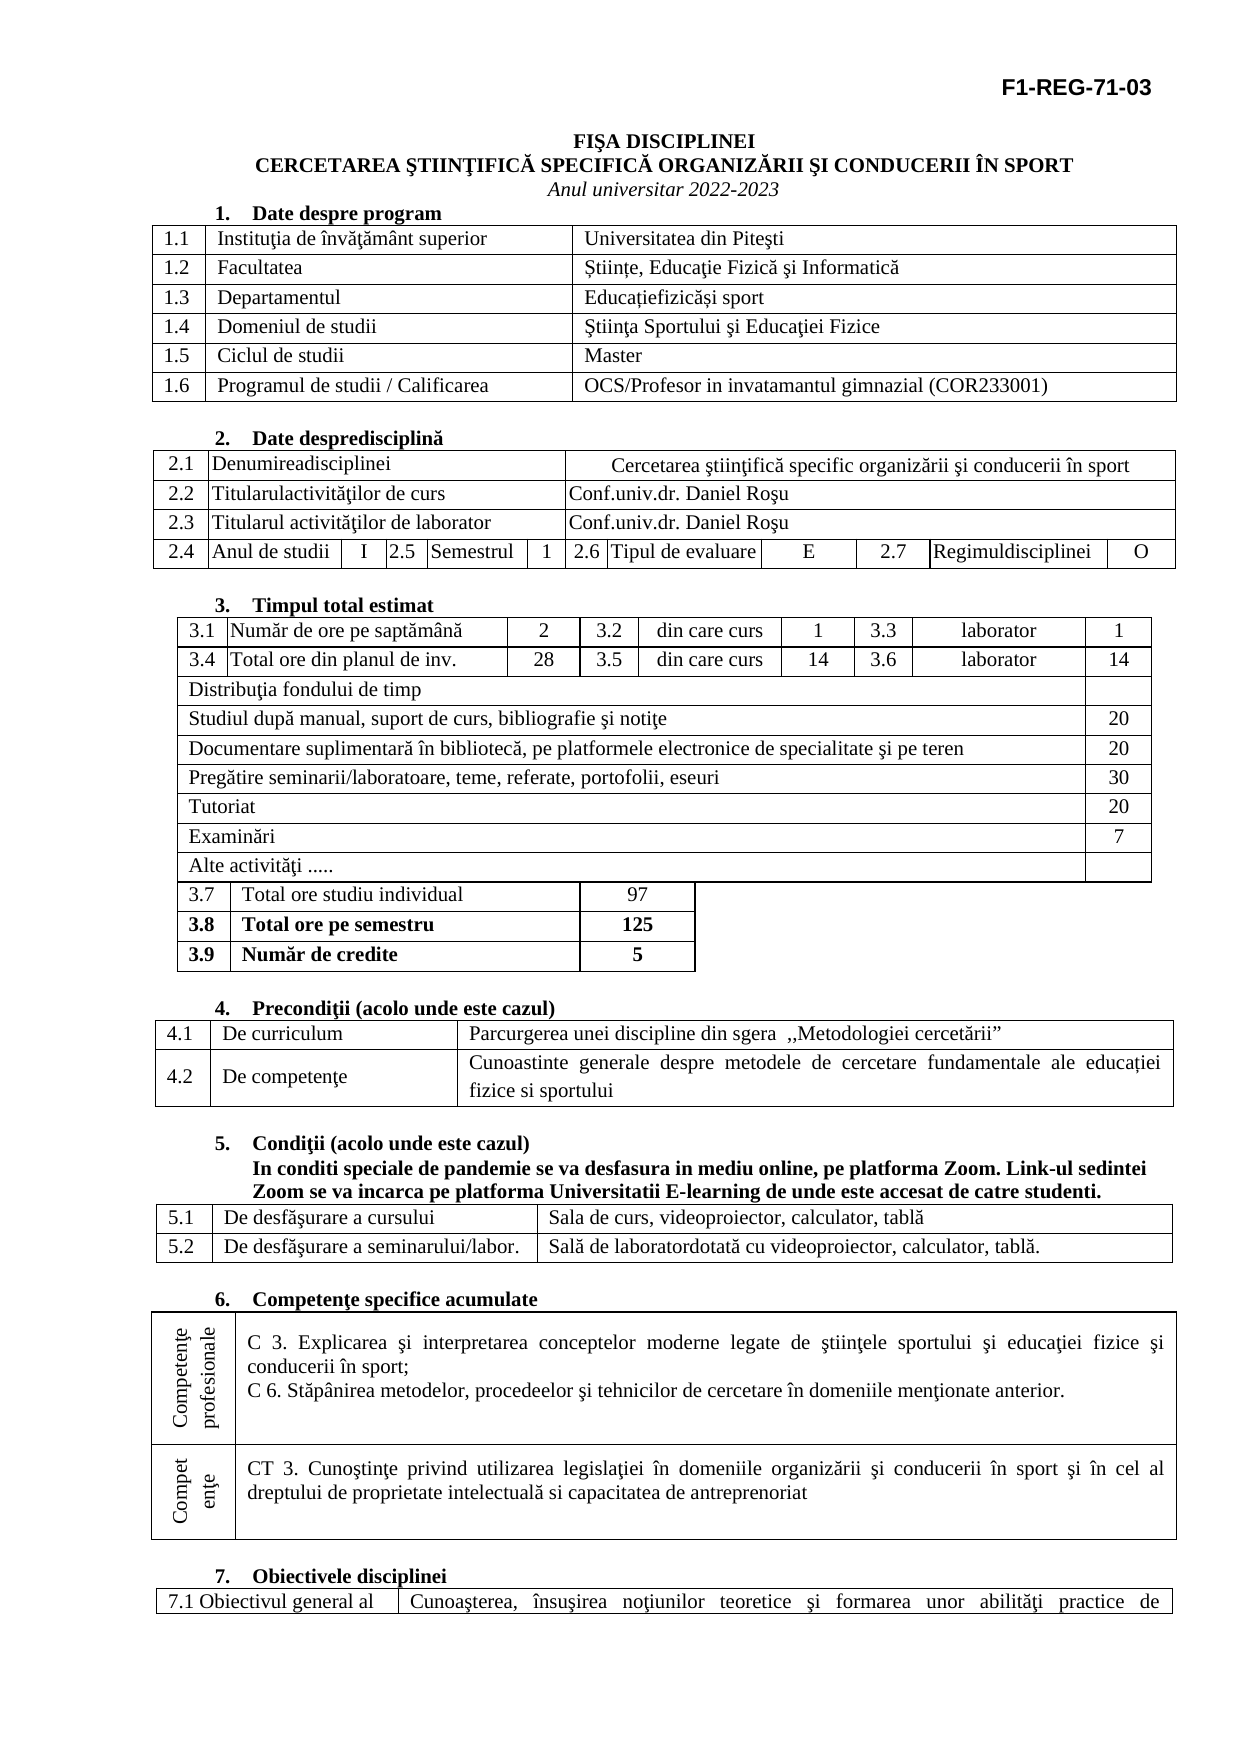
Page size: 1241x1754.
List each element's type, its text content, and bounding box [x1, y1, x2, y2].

table_cell 7 [1086, 824, 1151, 852]
table_cell Conf.univ.dr. Daniel Roşu [566, 481, 1175, 509]
table_cell 2.6 [566, 540, 607, 568]
table_cell Ciclul de studii [206, 344, 572, 372]
table_cell 1.2 [153, 255, 205, 284]
text FIŞA DISCIPLINEI [177, 129, 1152, 153]
text CERCETAREA ŞTIINŢIFICĂ SPECIFICĂ ORGANIZĂRII ŞI CONDUCERII ÎN SPORT [177, 153, 1152, 177]
table_cell 1.3 [153, 285, 205, 313]
table_cell Anul de studii [209, 540, 341, 568]
table_cell Facultatea [206, 255, 572, 284]
table_header Parcurgerea unei discipline din sgera ,,Metodologiei cercetării” [458, 1021, 1173, 1049]
table_cell I [342, 540, 386, 568]
table_cell Cunoastinte generale despre metodele de cercetare fundamentale ale educației fizice si sportului [458, 1050, 1173, 1106]
table_cell 3.6 [855, 648, 912, 676]
table_cell Sală de laboratordotată cu videoproiector, calculator, tablă. [538, 1234, 1172, 1262]
table_cell 3.9 [178, 942, 230, 971]
table_cell Domeniul de studii [206, 314, 572, 342]
table_cell 1.5 [153, 344, 205, 372]
table_cell CT 3. Cunoştinţe privind utilizarea legislaţiei în domeniile organizării şi conducerii în sport şi în cel al dreptului de proprietate intelectuală si capacitatea de antreprenoriat [236, 1445, 1176, 1538]
table_cell Științe, Educaţie Fizică şi Informatică [573, 255, 1176, 284]
table_header Sala de curs, videoproiector, calculator, tablă [538, 1205, 1172, 1233]
table_cell 1.4 [153, 314, 205, 342]
list Competenţe specifice acumulate [214, 1287, 1152, 1311]
table_cell Total ore pe semestru [231, 912, 579, 941]
table_cell [1086, 677, 1151, 705]
table_cell 20 [1086, 706, 1151, 734]
table_cell 3.7 [178, 883, 230, 911]
table_header Instituţia de învăţământ superior [206, 226, 572, 254]
table_cell Conf.univ.dr. Daniel Roşu [566, 510, 1175, 538]
table_header Cercetarea ştiinţifică specific organizării şi conducerii în sport [566, 451, 1175, 480]
table_cell Departamentul [206, 285, 572, 313]
table_cell O [1108, 540, 1175, 568]
table_cell Tutoriat [178, 794, 1085, 823]
table_cell Pregătire seminarii/laboratoare, teme, referate, portofolii, eseuri [178, 765, 1085, 793]
list Condiţii (acolo unde este cazul) [214, 1131, 1152, 1155]
table_cell 125 [581, 912, 694, 941]
table_cell Semestrul [428, 540, 527, 568]
table_header 1 [782, 618, 854, 646]
table_cell 30 [1086, 765, 1151, 793]
table_header 3.3 [855, 618, 912, 646]
table_cell Ştiinţa Sportului şi Educaţiei Fizice [573, 314, 1176, 342]
table_header De desfăşurare a cursului [213, 1205, 537, 1233]
table_cell din care curs [639, 648, 781, 676]
table_cell 4.2 [156, 1050, 210, 1106]
table_cell 1.6 [153, 373, 205, 401]
table_cell Documentare suplimentară în bibliotecă, pe platformele electronice de specialitate şi pe teren [178, 736, 1085, 764]
text Anul universitar 2022-2023 [177, 177, 1152, 201]
table_cell Total ore din planul de inv. [228, 648, 507, 676]
table_cell Studiul după manual, suport de curs, bibliografie şi notiţe [178, 706, 1085, 734]
table_cell Programul de studii / Calificarea [206, 373, 572, 401]
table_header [157, 1589, 398, 1613]
table_cell 3.4 [178, 648, 227, 676]
table_cell 28 [508, 648, 579, 676]
table_header C 3. Explicarea şi interpretarea conceptelor moderne legate de ştiinţele sportului şi educaţiei fizice şi conducerii în sport; C 6. Stăpânirea metodelor, procedeelor şi tehnicilor de cercetare în domeniile menţionate anterior. [236, 1313, 1176, 1444]
table_cell 2.2 [154, 481, 208, 509]
table_header Universitatea din Piteşti [573, 226, 1176, 254]
table_cell De competenţe [211, 1050, 457, 1106]
table_header 3.1 [178, 618, 227, 646]
table_header 2 [508, 618, 579, 646]
table_cell E [762, 540, 856, 568]
table_header Număr de ore pe saptămână [228, 618, 507, 646]
table_header Denumireadisciplinei [209, 451, 565, 480]
table_header 1.1 [153, 226, 205, 254]
table_header 5.1 [157, 1205, 212, 1233]
list Precondiţii (acolo unde este cazul) [214, 996, 1152, 1020]
table_header 1 [1086, 618, 1151, 646]
table_header De curriculum [211, 1021, 457, 1049]
table_header 4.1 [156, 1021, 210, 1049]
table_cell 14 [1086, 648, 1151, 676]
table_cell Master [573, 344, 1176, 372]
table_cell Titularulactivităţilor de curs [209, 481, 565, 509]
table_header 3.2 [581, 618, 638, 646]
table_cell 3.5 [581, 648, 638, 676]
table_cell 97 [581, 883, 694, 911]
table_cell 5.2 [157, 1234, 212, 1262]
text In conditi speciale de pandemie se va desfasura in mediu online, pe platforma Zoom. Link-ul sedintei Zoom se va incarca pe platforma Universitatii E-learning de unde este accesat de catre studenti. [252, 1155, 1152, 1203]
table_cell De desfăşurare a seminarului/labor. [213, 1234, 537, 1262]
table_cell 20 [1086, 794, 1151, 823]
list Obiectivele disciplinei [214, 1563, 1152, 1588]
table_cell 5 [581, 942, 694, 971]
table_header 2.1 [154, 451, 208, 480]
table_cell 2.4 [154, 540, 208, 568]
table_cell Regimuldisciplinei [931, 540, 1107, 568]
table_cell 2.3 [154, 510, 208, 538]
table_cell Educațiefizicăși sport [573, 285, 1176, 313]
table_cell 2.7 [857, 540, 929, 568]
table_cell Număr de credite [231, 942, 579, 971]
table_cell 1 [528, 540, 565, 568]
table_cell [1086, 853, 1151, 881]
list Date despredisciplină [214, 426, 1152, 450]
table_cell Alte activităţi ..... [178, 853, 1085, 881]
table_cell laborator [913, 648, 1085, 676]
table_cell Competenţe transversale [152, 1445, 235, 1538]
table_cell 14 [782, 648, 854, 676]
table_header din care curs [639, 618, 781, 646]
table_cell Tipul de evaluare [608, 540, 761, 568]
table_header laborator [913, 618, 1085, 646]
table_cell OCS/Profesor in invatamantul gimnazial (COR233001) [573, 373, 1176, 401]
table_cell 2.5 [387, 540, 427, 568]
table_cell 3.8 [178, 912, 230, 941]
table_cell Total ore studiu individual [231, 883, 579, 911]
table_cell 20 [1086, 736, 1151, 764]
table_cell Examinări [178, 824, 1085, 852]
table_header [399, 1589, 1172, 1613]
table_header Competenţe profesionale [152, 1313, 235, 1444]
list Timpul total estimat [214, 593, 1152, 617]
table_cell Titularul activităţilor de laborator [209, 510, 565, 538]
list Date despre program [214, 201, 1152, 225]
table_cell Distribuţia fondului de timp [178, 677, 1085, 705]
